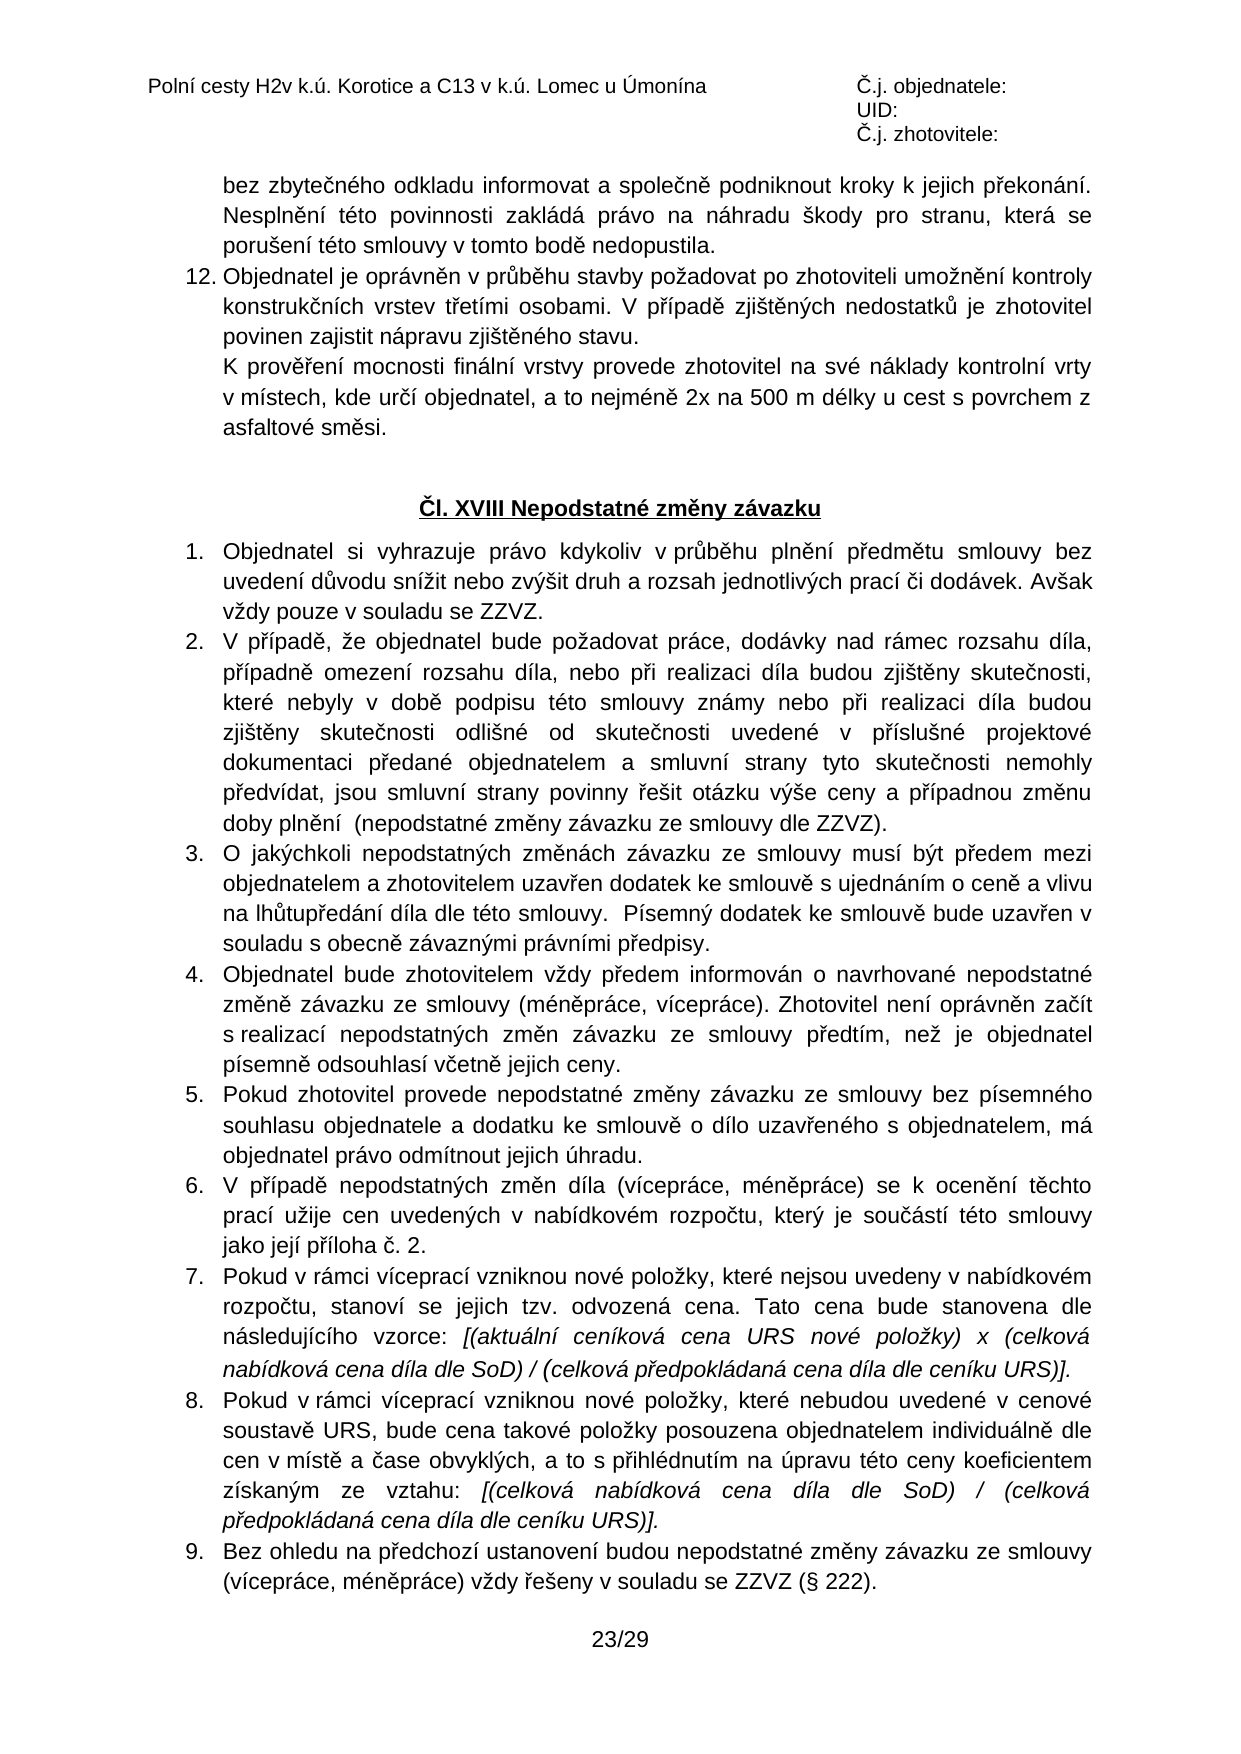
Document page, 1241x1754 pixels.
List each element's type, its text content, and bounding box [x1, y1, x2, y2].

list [185, 172, 1093, 259]
list V případě, že objednatel bude požadovat práce, dodávky nad rámec rozsahu díla, případně omezení rozsahu díla, nebo při realizaci díla budou zjištěny skutečnosti, které nebyly v době podpisu této smlouvy známy nebo při realizaci díla budou zjištěny skutečnosti odlišné od skutečnosti uvedené v příslušné projektové dokumentaci předané objednatelem a smluvní strany tyto skutečnosti nemohly předvídat, jsou smluvní strany povinny řešit otázku výše ceny a případnou změnu doby plnění (nepodstatné změny závazku ze smlouvy dle ZZVZ). [185, 628, 1093, 836]
list Bez ohledu na předchozí ustanovení budou nepodstatné změny závazku ze smlouvy (vícepráce, méněpráce) vždy řešeny v souladu se ZZVZ (§ 222). [185, 1538, 1093, 1594]
list Pokud v rámci víceprací vzniknou nové položky, které nejsou uvedeny v nabídkovém rozpočtu, stanoví se jejich tzv. odvozená cena. Tato cena bude stanovena dle následujícího vzorce: [(aktuální ceníková cena URS nové položky) x (celková nabídková cena díla dle SoD) / (celková předpokládaná cena díla dle ceníku URS)]. [185, 1263, 1093, 1382]
list Objednatel je oprávněn v průběhu stavby požadovat po zhotoviteli umožnění kontroly konstrukčních vrstev třetími osobami. V případě zjištěných nedostatků je zhotovitel povinen zajistit nápravu zjištěného stavu. [185, 263, 1093, 349]
list Objednatel si vyhrazuje právo kdykoliv v průběhu plnění předmětu smlouvy bez uvedení důvodu snížit nebo zvýšit druh a rozsah jednotlivých prací či dodávek. Avšak vždy pouze v souladu se ZZVZ. [185, 538, 1093, 624]
text K prověření mocnosti finální vrstvy provede zhotovitel na své náklady kontrolní vrty v místech, kde určí objednatel, a to nejméně 2x na 500 m délky u cest s povrchem z asfaltové směsi. [223, 353, 1093, 440]
list Pokud v rámci víceprací vzniknou nové položky, které nebudou uvedené v cenové soustavě URS, bude cena takové položky posouzena objednatelem individuálně dle cen v místě a čase obvyklých, a to s přihlédnutím na úpravu této ceny koeficientem získaným ze vztahu: [(celková nabídková cena díla dle SoD) / (celková předpokládaná cena díla dle ceníku URS)]. [185, 1387, 1093, 1534]
list O jakýchkoli nepodstatných změnách závazku ze smlouvy musí být předem mezi objednatelem a zhotovitelem uzavřen dodatek ke smlouvě s ujednáním o ceně a vlivu na lhůtupředání díla dle této smlouvy. Písemný dodatek ke smlouvě bude uzavřen v souladu s obecně závaznými právními předpisy. [185, 840, 1093, 957]
text Čl. XVIII Nepodstatné změny závazku [148, 495, 1093, 521]
list V případě nepodstatných změn díla (vícepráce, méněpráce) se k ocenění těchto prací užije cen uvedených v nabídkovém rozpočtu, který je součástí této smlouvy jako její příloha č. 2. [185, 1172, 1093, 1259]
list Objednatel bude zhotovitelem vždy předem informován o navrhované nepodstatné změně závazku ze smlouvy (méněpráce, vícepráce). Zhotovitel není oprávněn začít s realizací nepodstatných změn závazku ze smlouvy předtím, než je objednatel písemně odsouhlasí včetně jejich ceny. [185, 961, 1093, 1077]
list Pokud zhotovitel provede nepodstatné změny závazku ze smlouvy bez písemného souhlasu objednatele a dodatku ke smlouvě o dílo uzavřeného s objednatelem, má objednatel právo odmítnout jejich úhradu. [185, 1081, 1093, 1168]
